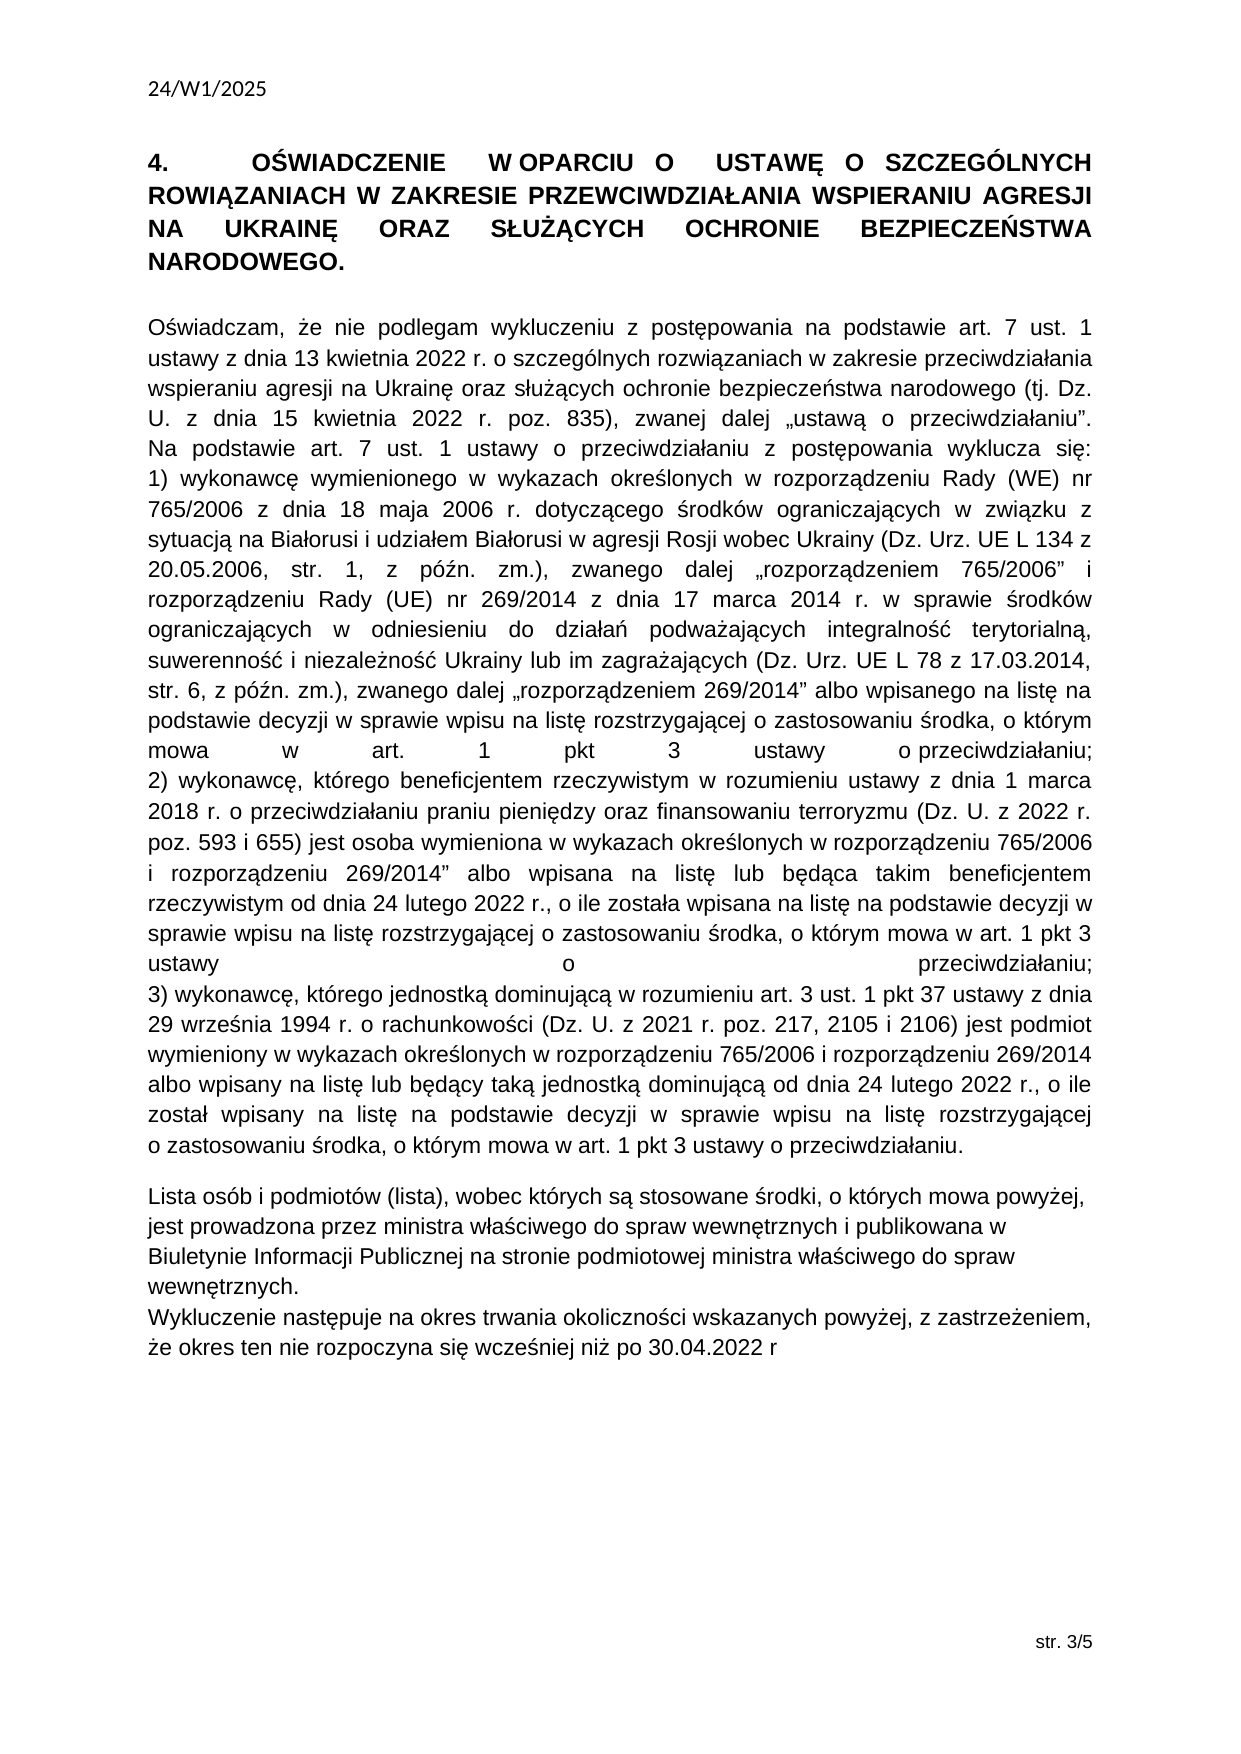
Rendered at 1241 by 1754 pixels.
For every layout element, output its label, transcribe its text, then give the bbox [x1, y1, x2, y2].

text 4. OŚWIADCZENIE W OPARCIU O USTAWĘ O SZCZEGÓLNYCH ROWIĄZANIACH W ZAKRESIE PRZEWCIWDZIAŁANIA WSPIERANIU AGRESJI NA UKRAINĘ ORAZ SŁUŻĄCYCH OCHRONIE BEZPIECZEŃSTWA NARODOWEGO. Oświadczam, że nie podlegam wykluczeniu z postępowania na podstawie art. 7 ust. 1 ustawy z dnia 13 kwietnia 2022 r. o szczególnych rozwiązaniach w zakresie przeciwdziałania wspieraniu agresji na Ukrainę oraz służących ochronie bezpieczeństwa narodowego (tj. Dz. U. z dnia 15 kwietnia 2022 r. poz. 835), zwanej dalej „ustawą o przeciwdziałaniu”. Na podstawie art. 7 ust. 1 ustawy o przeciwdziałaniu z postępowania wyklucza się: 1) wykonawcę wymienionego w wykazach określonych w rozporządzeniu Rady (WE) nr 765/2006 z dnia 18 maja 2006 r. dotyczącego środków ograniczających w związku z sytuacją na Białorusi i udziałem Białorusi w agresji Rosji wobec Ukrainy (Dz. Urz. UE L 134 z 20.05.2006, str. 1, z późn. zm.), zwanego dalej „rozporządzeniem 765/2006” i rozporządzeniu Rady (UE) nr 269/2014 z dnia 17 marca 2014 r. w sprawie środków ograniczających w odniesieniu do działań podważających integralność terytorialną, suwerenność i niezależność Ukrainy lub im zagrażających (Dz. Urz. UE L 78 z 17.03.2014, str. 6, z późn. zm.), zwanego dalej „rozporządzeniem 269/2014” albo wpisanego na listę na podstawie decyzji w sprawie wpisu na listę rozstrzygającej o zastosowaniu środka, o którym mowa w art. 1 pkt 3 ustawy o przeciwdziałaniu; 2) wykonawcę, którego beneficjentem rzeczywistym w rozumieniu ustawy z dnia 1 marca 2018 r. o przeciwdziałaniu praniu pieniędzy oraz finansowaniu terroryzmu (Dz. U. z 2022 r. poz. 593 i 655) jest osoba wymieniona w wykazach określonych w rozporządzeniu 765/2006 i rozporządzeniu 269/2014” albo wpisana na listę lub będąca takim beneficjentem rzeczywistym od dnia 24 lutego 2022 r., o ile została wpisana na listę na podstawie decyzji w sprawie wpisu na listę rozstrzygającej o zastosowaniu środka, o którym mowa w art. 1 pkt 3 ustawy o przeciwdziałaniu; 3) wykonawcę, którego jednostką dominującą w rozumieniu art. 3 ust. 1 pkt 37 ustawy z dnia 29 września 1994 r. o rachunkowości (Dz. U. z 2021 r. poz. 217, 2105 i 2106) jest podmiot wymieniony w wykazach określonych w rozporządzeniu 765/2006 i rozporządzeniu 269/2014 albo wpisany na listę lub będący taką jednostką dominującą od dnia 24 lutego 2022 r., o ile został wpisany na listę na podstawie decyzji w sprawie wpisu na listę rozstrzygającej o zastosowaniu środka, o którym mowa w art. 1 pkt 3 ustawy o przeciwdziałaniu. [148, 148, 1093, 1158]
text Lista osób i podmiotów (lista), wobec których są stosowane środki, o których mowa powyżej, jest prowadzona przez ministra właściwego do spraw wewnętrznych i publikowana w Biuletynie Informacji Publicznej na stronie podmiotowej ministra właściwego do spraw wewnętrznych. Wykluczenie następuje na okres trwania okoliczności wskazanych powyżej, z zastrzeżeniem, że okres ten nie rozpoczyna się wcześniej niż po 30.04.2022 r [148, 1183, 1093, 1360]
